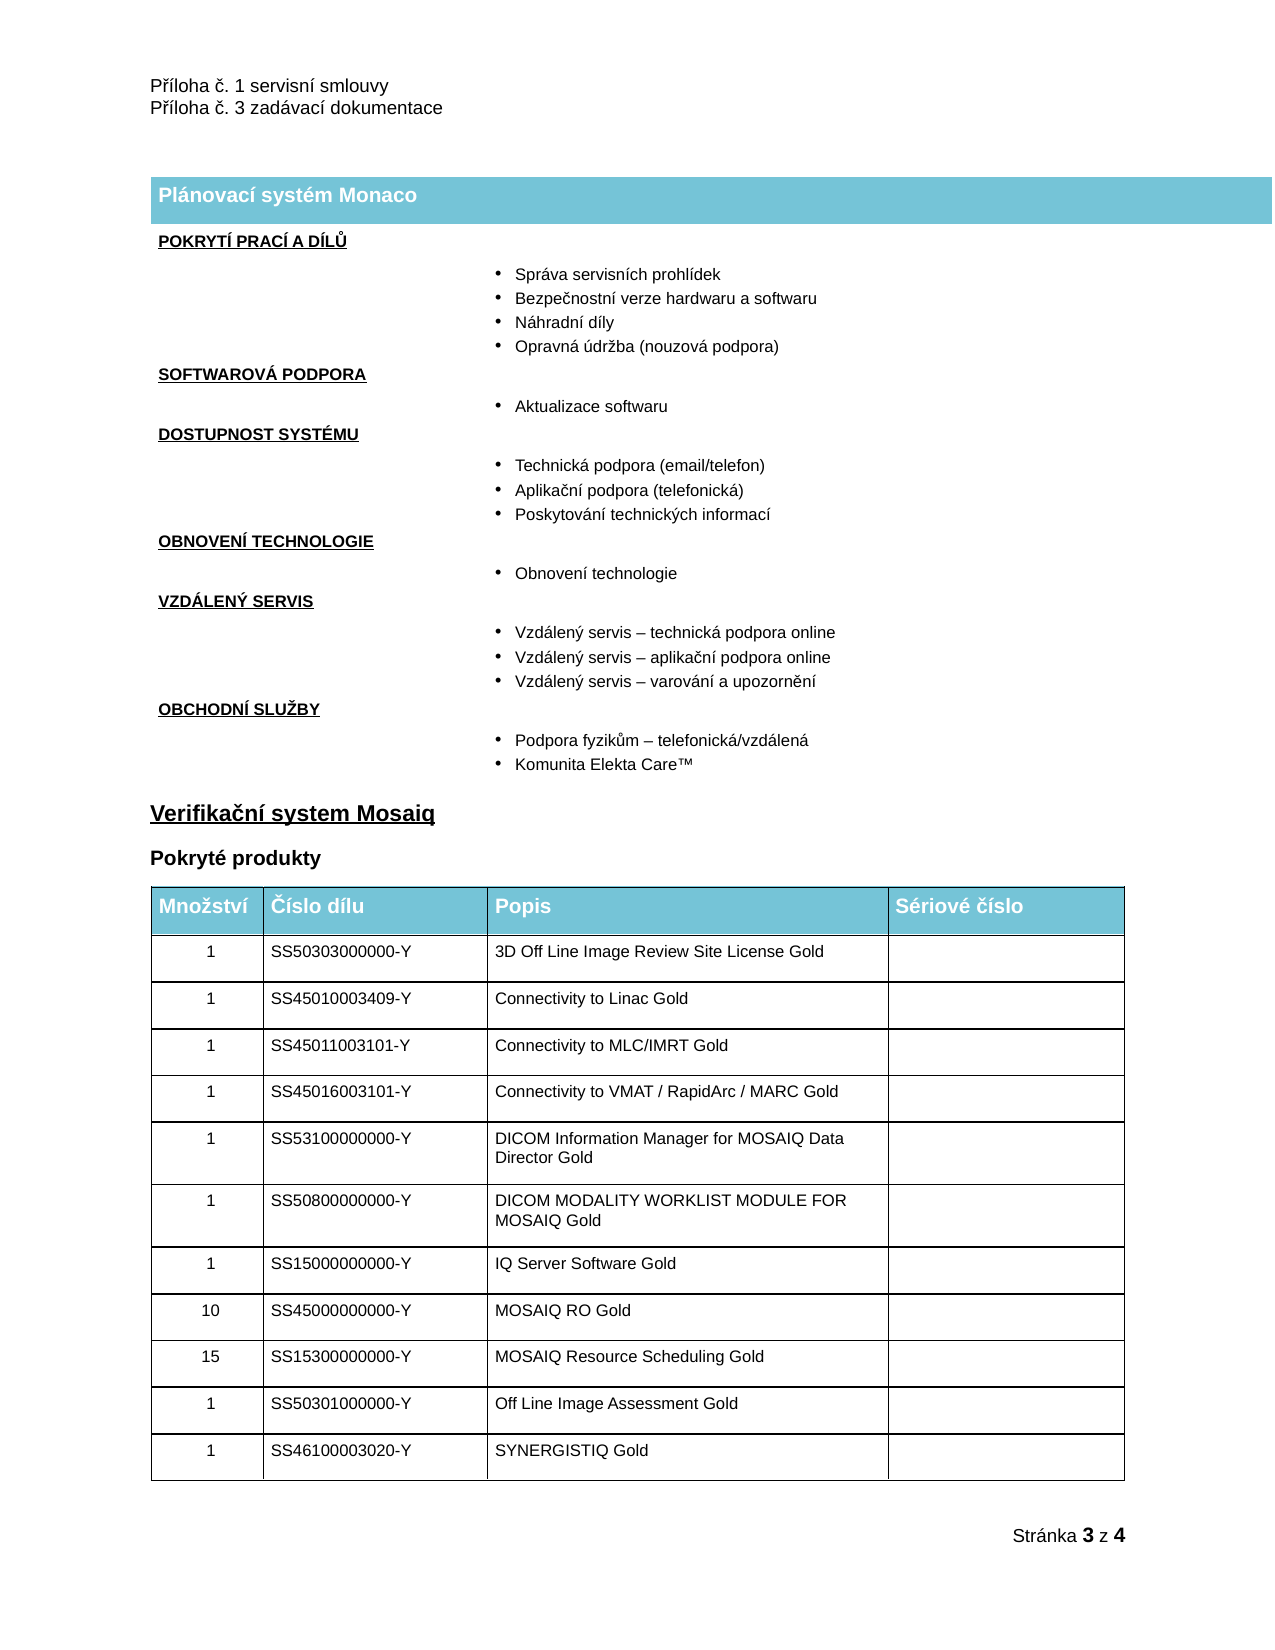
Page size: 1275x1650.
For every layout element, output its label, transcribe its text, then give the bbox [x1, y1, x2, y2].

table_header Plánovací systém Monaco [151, 177, 1272, 224]
table_cell Podpora fyzikům – telefonická/vzdálená Komunita Elekta Care™ [487, 692, 1272, 775]
table_cell Vzdálený servis – technická podpora online Vzdálený servis – aplikační podpora online Vzdálený servis – varování a upozornění [487, 584, 1272, 692]
table_cell [889, 1185, 1124, 1246]
table_cell 1 [152, 1185, 263, 1246]
table_cell SOFTWAROVÁ PODPORA [151, 358, 487, 417]
table_cell 1 [152, 983, 263, 1028]
table_cell SS45010003409-Y [264, 983, 487, 1028]
table_cell 1 [152, 1388, 263, 1433]
table_cell 1 [152, 1076, 263, 1121]
table_cell SS45011003101-Y [264, 1030, 487, 1074]
table_header Popis [488, 888, 888, 934]
table_cell [889, 1388, 1124, 1433]
table_cell SYNERGISTIQ Gold [488, 1435, 888, 1479]
table_cell SS53100000000-Y [264, 1123, 487, 1184]
table_cell [889, 983, 1124, 1028]
table_cell SS50303000000-Y [264, 936, 487, 981]
table_cell MOSAIQ Resource Scheduling Gold [488, 1341, 888, 1386]
table_cell Aktualizace softwaru [487, 358, 1272, 417]
table_header Číslo dílu [264, 888, 487, 934]
table_cell DOSTUPNOST SYSTÉMU [151, 417, 487, 524]
table_cell Správa servisních prohlídek Bezpečnostní verze hardwaru a softwaru Náhradní díly Opravná údržba (nouzová podpora) [487, 224, 1272, 357]
table_cell [889, 1123, 1124, 1184]
table_cell 1 [152, 1435, 263, 1479]
text Verifikační system Mosaiq [150, 799, 1125, 826]
table_cell DICOM Information Manager for MOSAIQ Data Director Gold [488, 1123, 888, 1184]
table_cell OBNOVENÍ TECHNOLOGIE [151, 525, 487, 584]
table_cell [889, 1341, 1124, 1386]
table_cell Off Line Image Assessment Gold [488, 1388, 888, 1433]
table_cell SS45016003101-Y [264, 1076, 487, 1121]
table_header Sériové číslo [889, 888, 1124, 934]
table_cell Technická podpora (email/telefon) Aplikační podpora (telefonická) Poskytování technických informací [487, 417, 1272, 524]
table_cell [889, 1295, 1124, 1339]
table_cell 1 [152, 1123, 263, 1184]
table_cell 3D Off Line Image Review Site License Gold [488, 936, 888, 981]
table_cell 15 [152, 1341, 263, 1386]
table_cell SS50301000000-Y [264, 1388, 487, 1433]
table_cell 10 [152, 1295, 263, 1339]
table_cell IQ Server Software Gold [488, 1248, 888, 1293]
table_cell SS15300000000-Y [264, 1341, 487, 1386]
table_cell [889, 1248, 1124, 1293]
table_cell Connectivity to Linac Gold [488, 983, 888, 1028]
table_cell VZDÁLENÝ SERVIS [151, 584, 487, 692]
table_cell Obnovení technologie [487, 525, 1272, 584]
table_cell [889, 1076, 1124, 1121]
text Pokryté produkty [150, 846, 1125, 870]
table_cell POKRYTÍ PRACÍ A DÍLŮ [151, 224, 487, 357]
table_cell MOSAIQ RO Gold [488, 1295, 888, 1339]
table_cell SS46100003020-Y [264, 1435, 487, 1479]
table_cell [889, 936, 1124, 981]
table_cell 1 [152, 1030, 263, 1074]
table_cell [889, 1435, 1124, 1479]
table_cell Connectivity to MLC/IMRT Gold [488, 1030, 888, 1074]
table_cell 1 [152, 936, 263, 981]
table_cell [889, 1030, 1124, 1074]
table_cell DICOM MODALITY WORKLIST MODULE FOR MOSAIQ Gold [488, 1185, 888, 1246]
table_cell SS45000000000-Y [264, 1295, 487, 1339]
table_cell SS50800000000-Y [264, 1185, 487, 1246]
table_header Množství [152, 888, 263, 934]
table_cell Connectivity to VMAT / RapidArc / MARC Gold [488, 1076, 888, 1121]
table_cell SS15000000000-Y [264, 1248, 487, 1293]
table_cell 1 [152, 1248, 263, 1293]
table_cell OBCHODNÍ SLUŽBY [151, 692, 487, 775]
